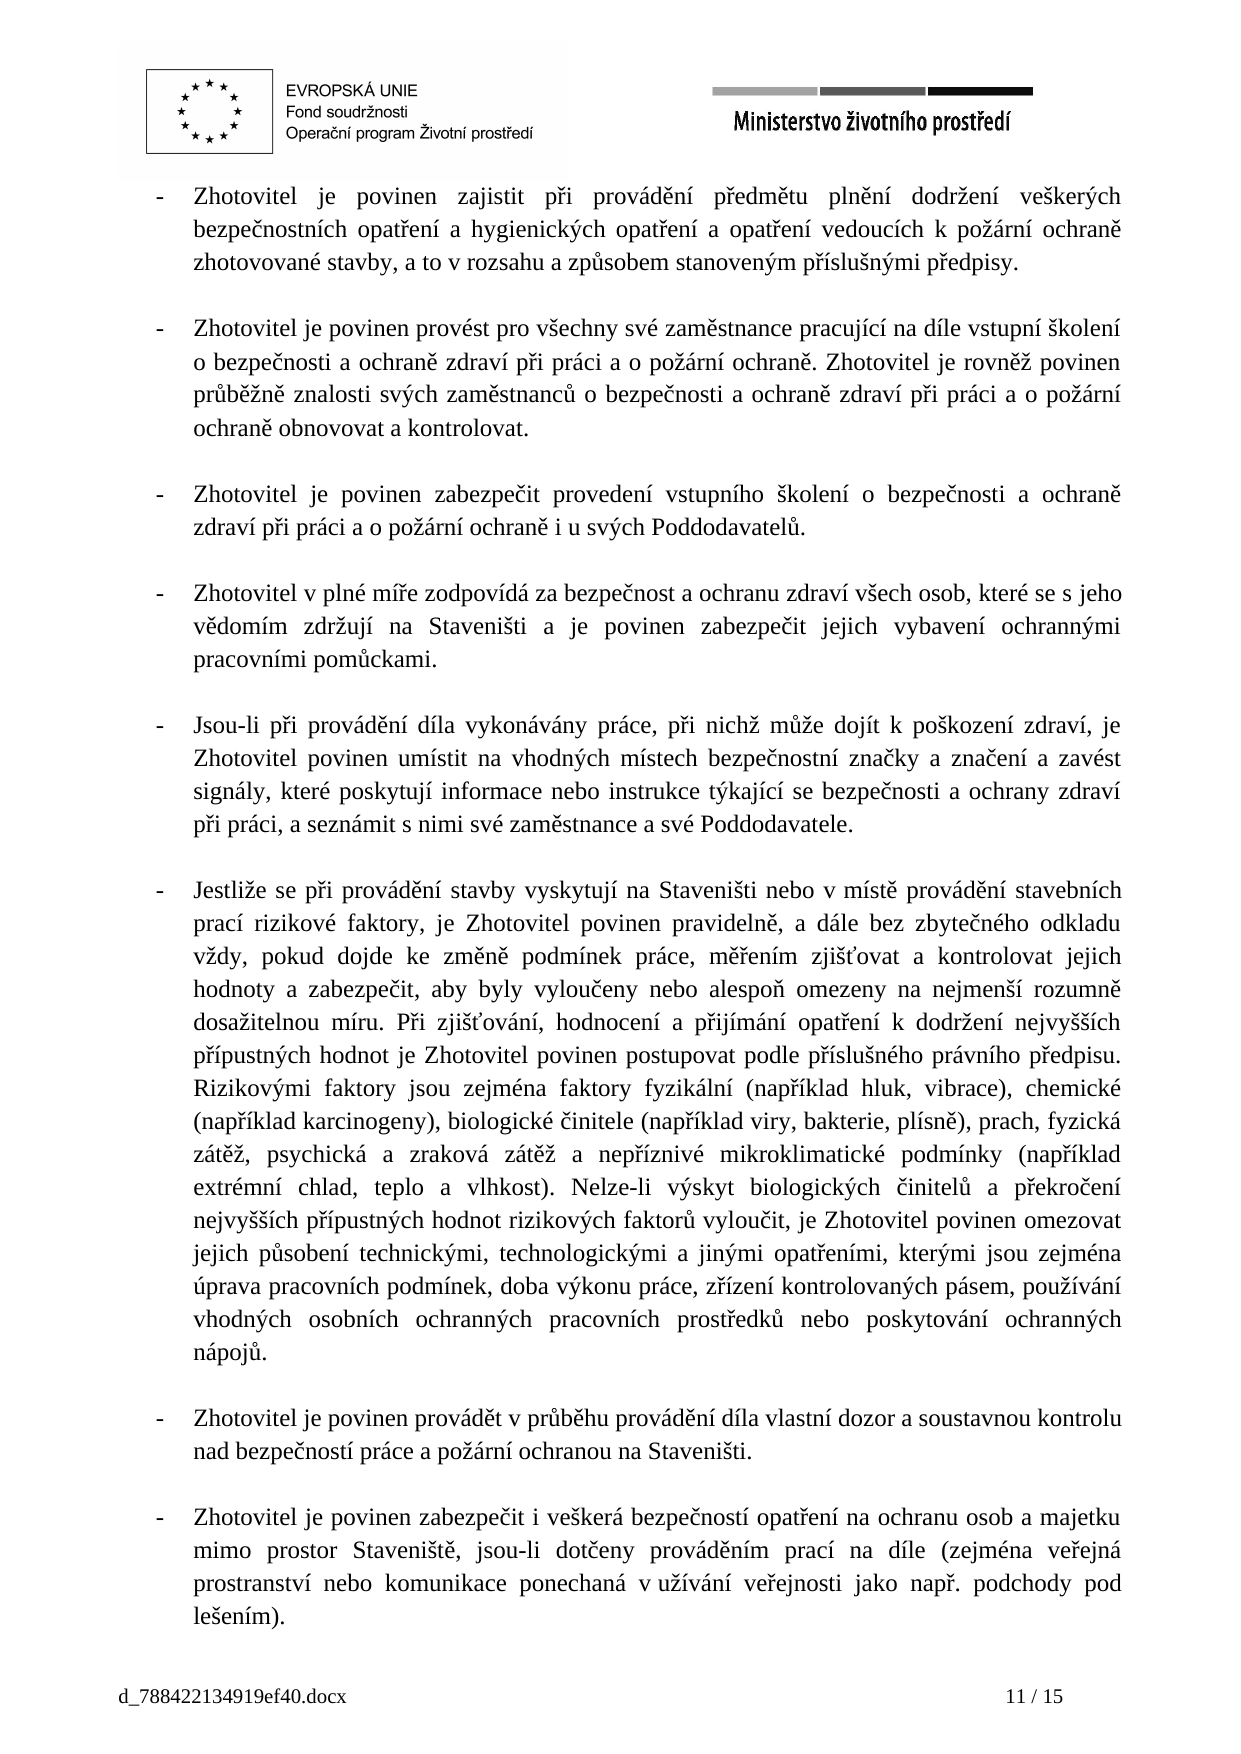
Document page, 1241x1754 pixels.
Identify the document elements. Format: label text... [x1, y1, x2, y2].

list Zhotovitel je povinen zajistit při provádění předmětu plnění dodržení veškerých bezpečnostních opatření a hygienických opatření a opatření vedoucích k požární ochraně zhotovované stavby, a to v rozsahu a způsobem stanoveným příslušnými předpisy. [156, 181, 1122, 276]
list Zhotovitel je povinen provádět v průběhu provádění díla vlastní dozor a soustavnou kontrolu nad bezpečností práce a požární ochranou na Staveništi. [156, 1403, 1122, 1465]
picture [681, 40, 1063, 182]
list Zhotovitel je povinen zabezpečit i veškerá bezpečností opatření na ochranu osob a majetku mimo prostor Staveniště, jsou-li dotčeny prováděním prací na díle (zejména veřejná prostranství nebo komunikace ponechaná v užívání veřejnosti jako např. podchody pod lešením). [156, 1502, 1122, 1630]
list Jestliže se při provádění stavby vyskytují na Staveništi nebo v místě provádění stavebních prací rizikové faktory, je Zhotovitel povinen pravidelně, a dále bez zbytečného odkladu vždy, pokud dojde ke změně podmínek práce, měřením zjišťovat a kontrolovat jejich hodnoty a zabezpečit, aby byly vyloučeny nebo alespoň omezeny na nejmenší rozumně dosažitelnou míru. Při zjišťování, hodnocení a přijímání opatření k dodržení nejvyšších přípustných hodnot je Zhotovitel povinen postupovat podle příslušného právního předpisu. Rizikovými faktory jsou zejména faktory fyzikální (například hluk, vibrace), chemické (například karcinogeny), biologické činitele (například viry, bakterie, plísně), prach, fyzická zátěž, psychická a zraková zátěž a nepříznivé mikroklimatické podmínky (například extrémní chlad, teplo a vlhkost). Nelze-li výskyt biologických činitelů a překročení nejvyšších přípustných hodnot rizikových faktorů vyloučit, je Zhotovitel povinen omezovat jejich působení technickými, technologickými a jinými opatřeními, kterými jsou zejména úprava pracovních podmínek, doba výkonu práce, zřízení kontrolovaných pásem, používání vhodných osobních ochranných pracovních prostředků nebo poskytování ochranných nápojů. [156, 875, 1122, 1366]
picture [118, 41, 569, 182]
list Zhotovitel je povinen zabezpečit provedení vstupního školení o bezpečnosti a ochraně zdraví při práci a o požární ochraně i u svých Poddodavatelů. [156, 479, 1122, 540]
list Zhotovitel v plné míře zodpovídá za bezpečnost a ochranu zdraví všech osob, které se s jeho vědomím zdržují na Staveništi a je povinen zabezpečit jejich vybavení ochrannými pracovními pomůckami. [156, 578, 1122, 672]
list Jsou-li při provádění díla vykonávány práce, při nichž může dojít k poškození zdraví, je Zhotovitel povinen umístit na vhodných místech bezpečnostní značky a značení a zavést signály, které poskytují informace nebo instrukce týkající se bezpečnosti a ochrany zdraví při práci, a seznámit s nimi své zaměstnance a své Poddodavatele. [156, 710, 1122, 838]
list Zhotovitel je povinen provést pro všechny své zaměstnance pracující na díle vstupní školení o bezpečnosti a ochraně zdraví při práci a o požární ochraně. Zhotovitel je rovněž povinen průběžně znalosti svých zaměstnanců o bezpečnosti a ochraně zdraví při práci a o požární ochraně obnovovat a kontrolovat. [156, 313, 1122, 441]
